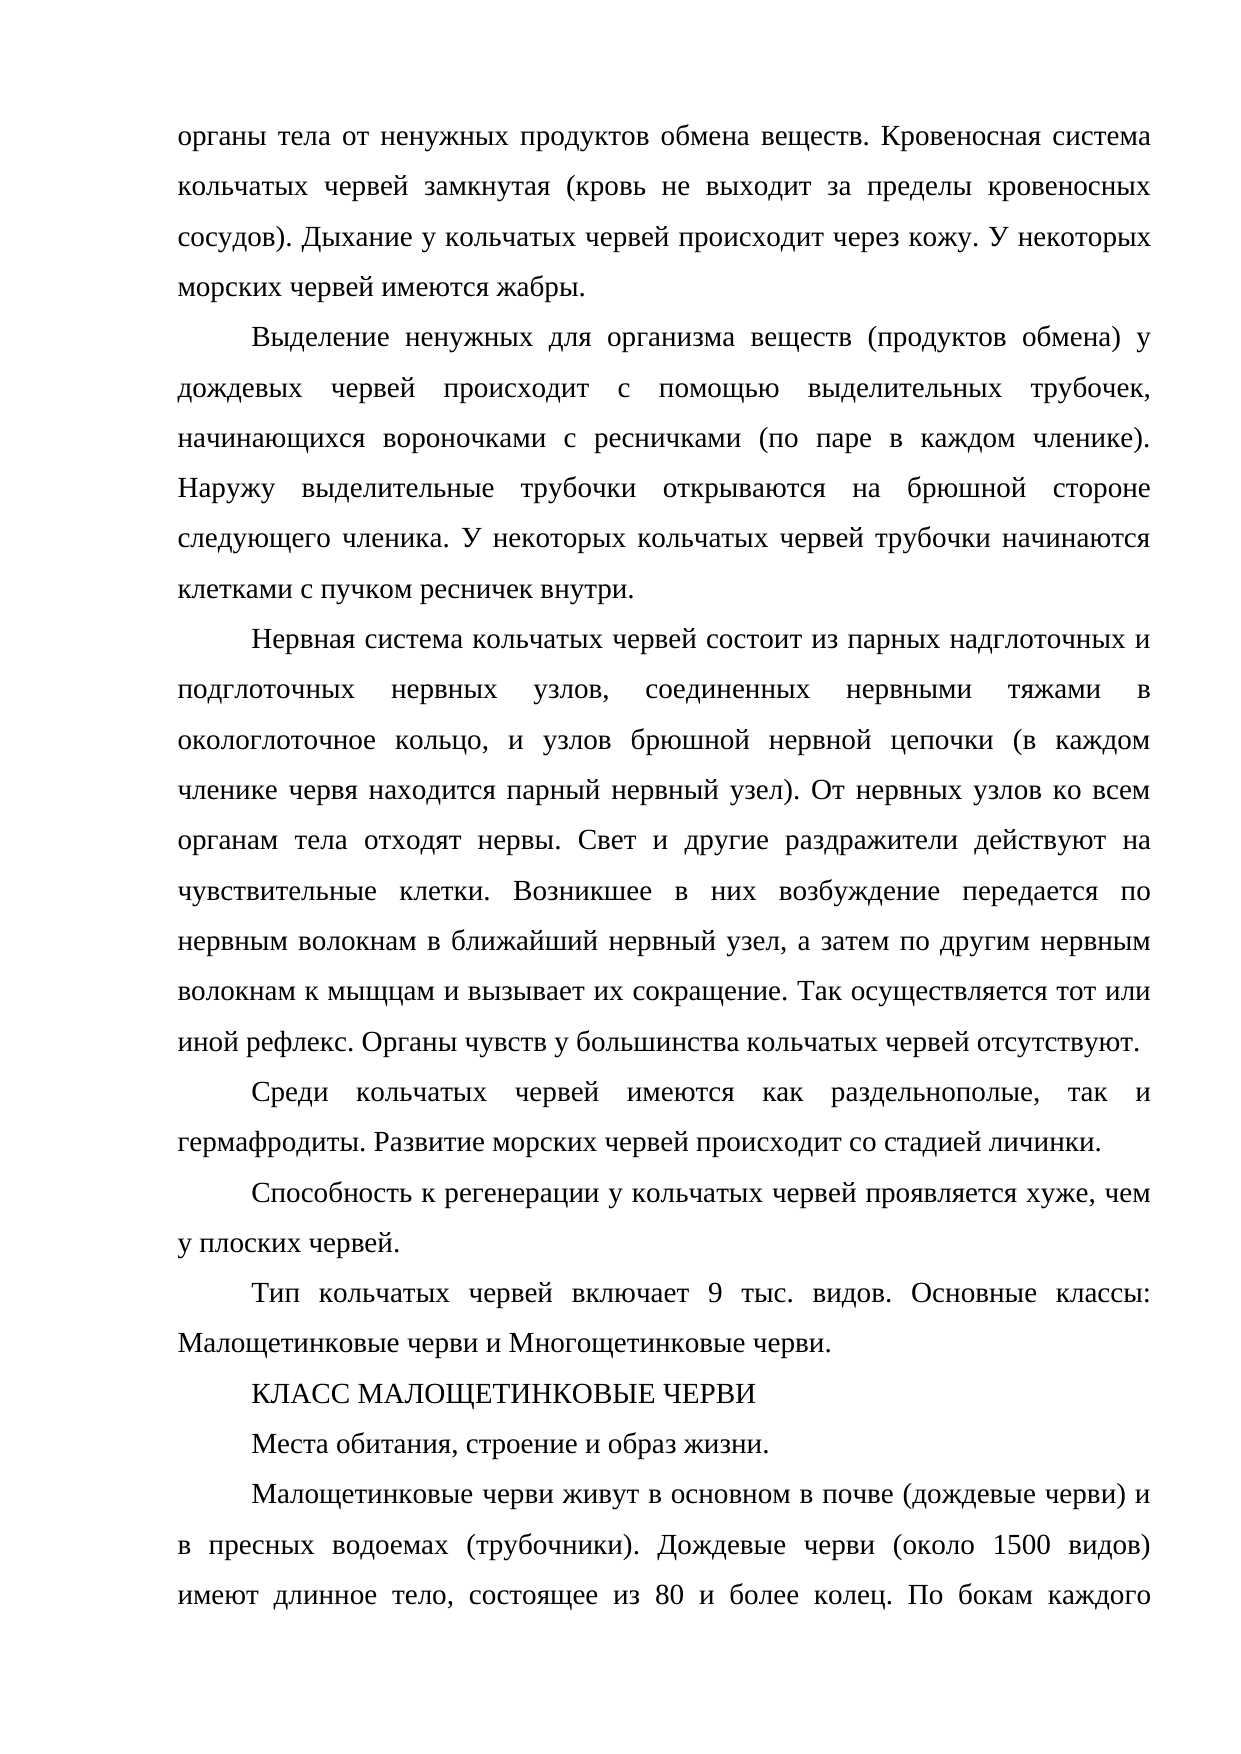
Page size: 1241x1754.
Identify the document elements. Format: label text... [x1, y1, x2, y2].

text Среди кольчатых червей имеются как раздельнополые, так и гермафродиты. Развитие морских червей происходит со стадией личинки. [177, 1074, 1152, 1158]
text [177, 118, 1152, 303]
text Выделение ненужных для организма веществ (продуктов обмена) у дождевых червей происходит с помощью выделительных трубочек, начинающихся вороночками с ресничками (по паре в каждом членике). Наружу выделительные трубочки открываются на брюшной стороне следующего членика. У некоторых кольчатых червей трубочки начинаются клетками с пучком ресничек внутри. [177, 319, 1152, 604]
text Нервная система кольчатых червей состоит из парных надглоточных и подглоточных нервных узлов, соединенных нервными тяжами в окологлоточное кольцо, и узлов брюшной нервной цепочки (в каждом членике червя находится парный нервный узел). От нервных узлов ко всем органам тела отходят нервы. Свет и другие раздражители действуют на чувствительные клетки. Возникшее в них возбуждение передается по нервным волокнам в ближайший нервный узел, а затем по другим нервным волокнам к мыщцам и вызывает их сокращение. Так осуществляется тот или иной рефлекс. Органы чувств у большинства кольчатых червей отсутствуют. [177, 621, 1152, 1057]
text КЛАСС МАЛОЩЕТИНКОВЫЕ ЧЕРВИ [177, 1376, 1152, 1409]
text Места обитания, строение и образ жизни. [177, 1426, 1152, 1460]
text Способность к регенерации у кольчатых червей проявляется хуже, чем у плоских червей. [177, 1175, 1152, 1258]
text Тип кольчатых червей включает 9 тыс. видов. Основные классы: Малощетинковые черви и Многощетинковые черви. [177, 1275, 1152, 1359]
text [177, 1477, 1152, 1611]
